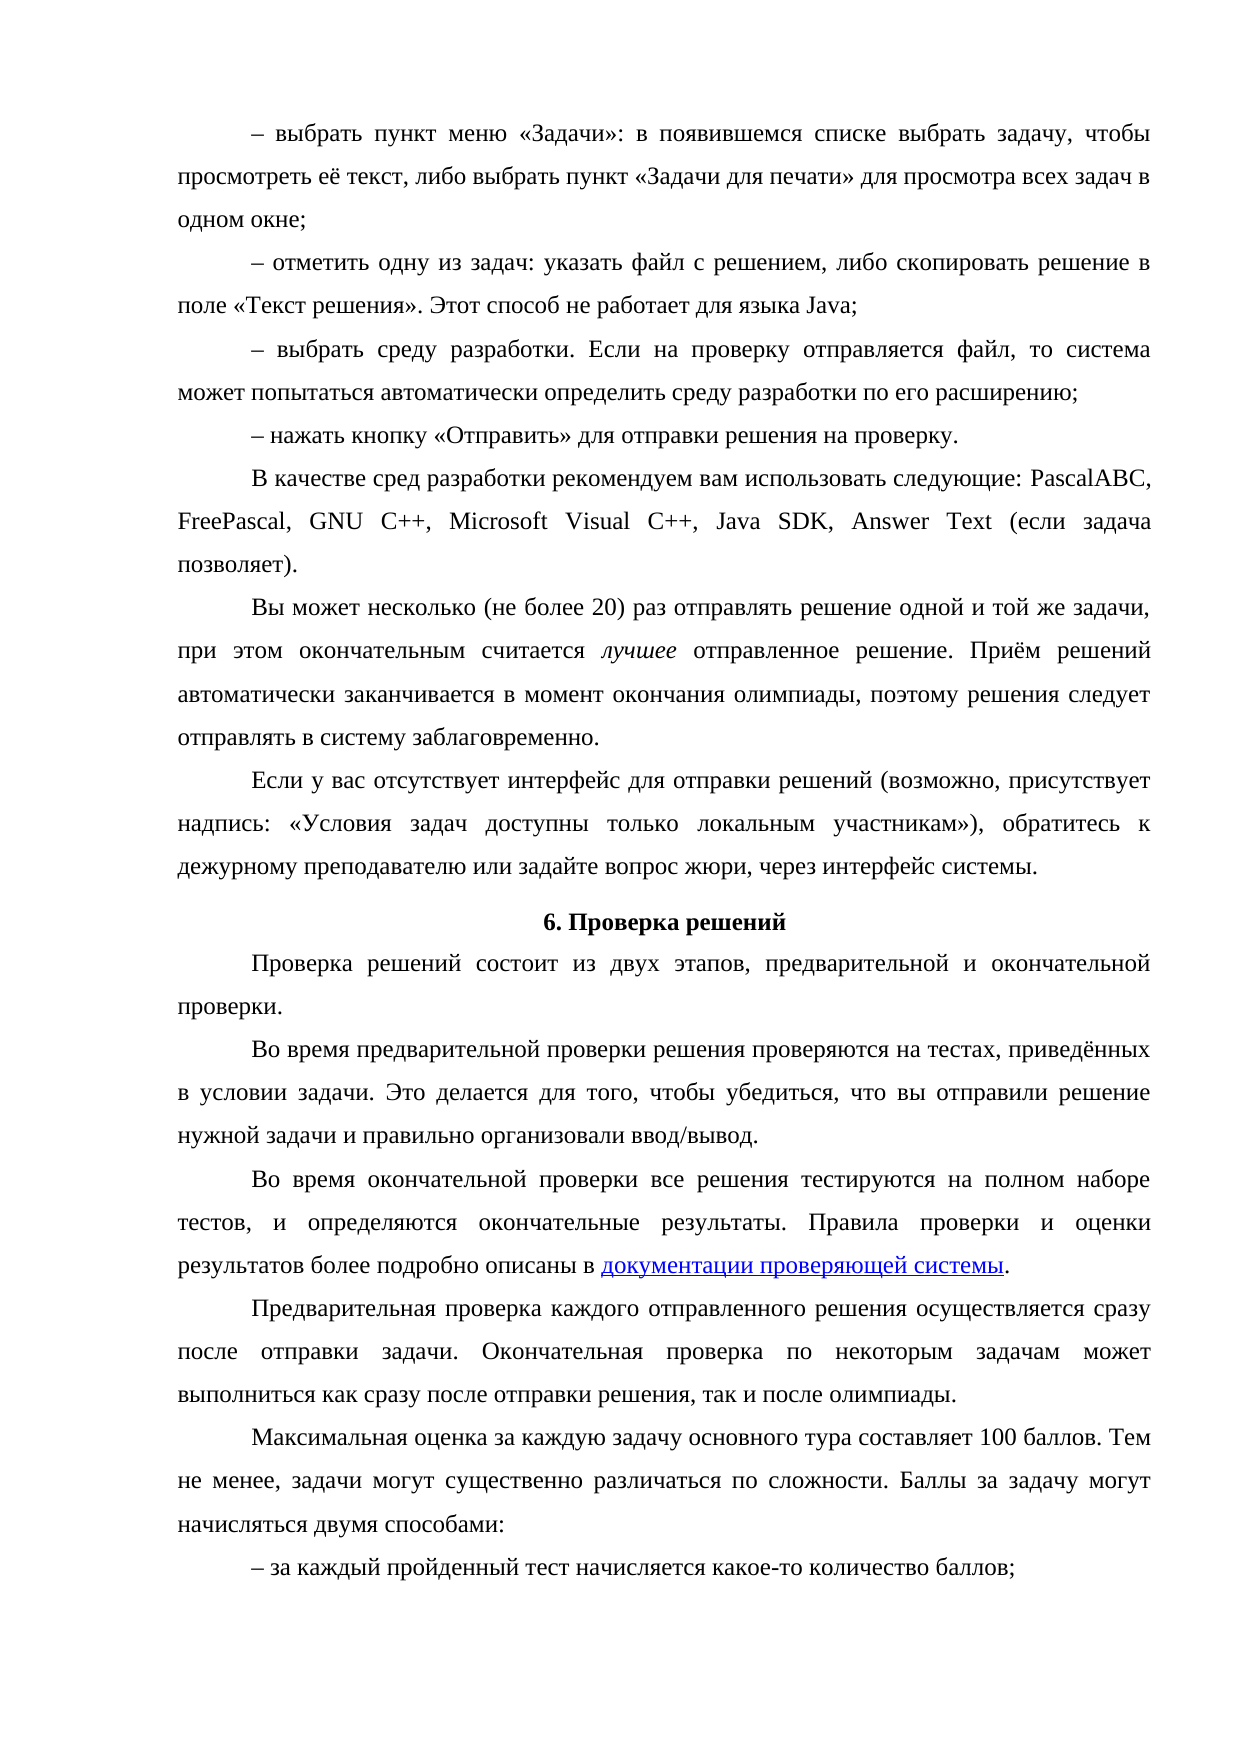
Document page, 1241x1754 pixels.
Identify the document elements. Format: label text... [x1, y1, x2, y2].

text – отметить одну из задач: указать файл с решением, либо скопировать решение в поле «Текст решения». Этот способ не работает для языка Java; [177, 247, 1152, 319]
text Если у вас отсутствует интерфейс для отправки решений (возможно, присутствует надпись: «Условия задач доступны только локальным участникам»), обратитесь к дежурному преподавателю или задайте вопрос жюри, через интерфейс системы. [177, 765, 1152, 880]
text Предварительная проверка каждого отправленного решения осуществляется сразу после отправки задачи. Окончательная проверка по некоторым задачам может выполниться как сразу после отправки решения, так и после олимпиады. [177, 1293, 1152, 1408]
text – выбрать среду разработки. Если на проверку отправляется файл, то система может попытаться автоматически определить среду разработки по его расширению; [177, 334, 1152, 406]
text В качестве сред разработки рекомендуем вам использовать следующие: PascalABC, FreePascal, GNU C++, Microsoft Visual C++, Java SDK, Answer Text (если задача позволяет). [177, 463, 1152, 578]
text Максимальная оценка за каждую задачу основного тура составляет 100 баллов. Тем не менее, задачи могут существенно различаться по сложности. Баллы за задачу могут начисляться двумя способами: [177, 1422, 1152, 1537]
text – за каждый пройденный тест начисляется какое-то количество баллов; [177, 1552, 1152, 1581]
text – выбрать пункт меню «Задачи»: в появившемся списке выбрать задачу, чтобы просмотреть её текст, либо выбрать пункт «Задачи для печати» для просмотра всех задач в одном окне; [177, 118, 1152, 233]
text – нажать кнопку «Отправить» для отправки решения на проверку. [177, 420, 1152, 449]
text 6. Проверка решений [177, 907, 1152, 936]
text Во время окончательной проверки все решения тестируются на полном наборе тестов, и определяются окончательные результаты. Правила проверки и оценки результатов более подробно описаны в документации проверяющей системы. [177, 1164, 1152, 1279]
text Во время предварительной проверки решения проверяются на тестах, приведённых в условии задачи. Это делается для того, чтобы убедиться, что вы отправили решение нужной задачи и правильно организовали ввод/вывод. [177, 1034, 1152, 1149]
text Вы может несколько (не более 20) раз отправлять решение одной и той же задачи, при этом окончательным считается лучшее отправленное решение. Приём решений автоматически заканчивается в момент окончания олимпиады, поэтому решения следует отправлять в систему заблаговременно. [177, 592, 1152, 751]
text Проверка решений состоит из двух этапов, предварительной и окончательной проверки. [177, 948, 1152, 1020]
